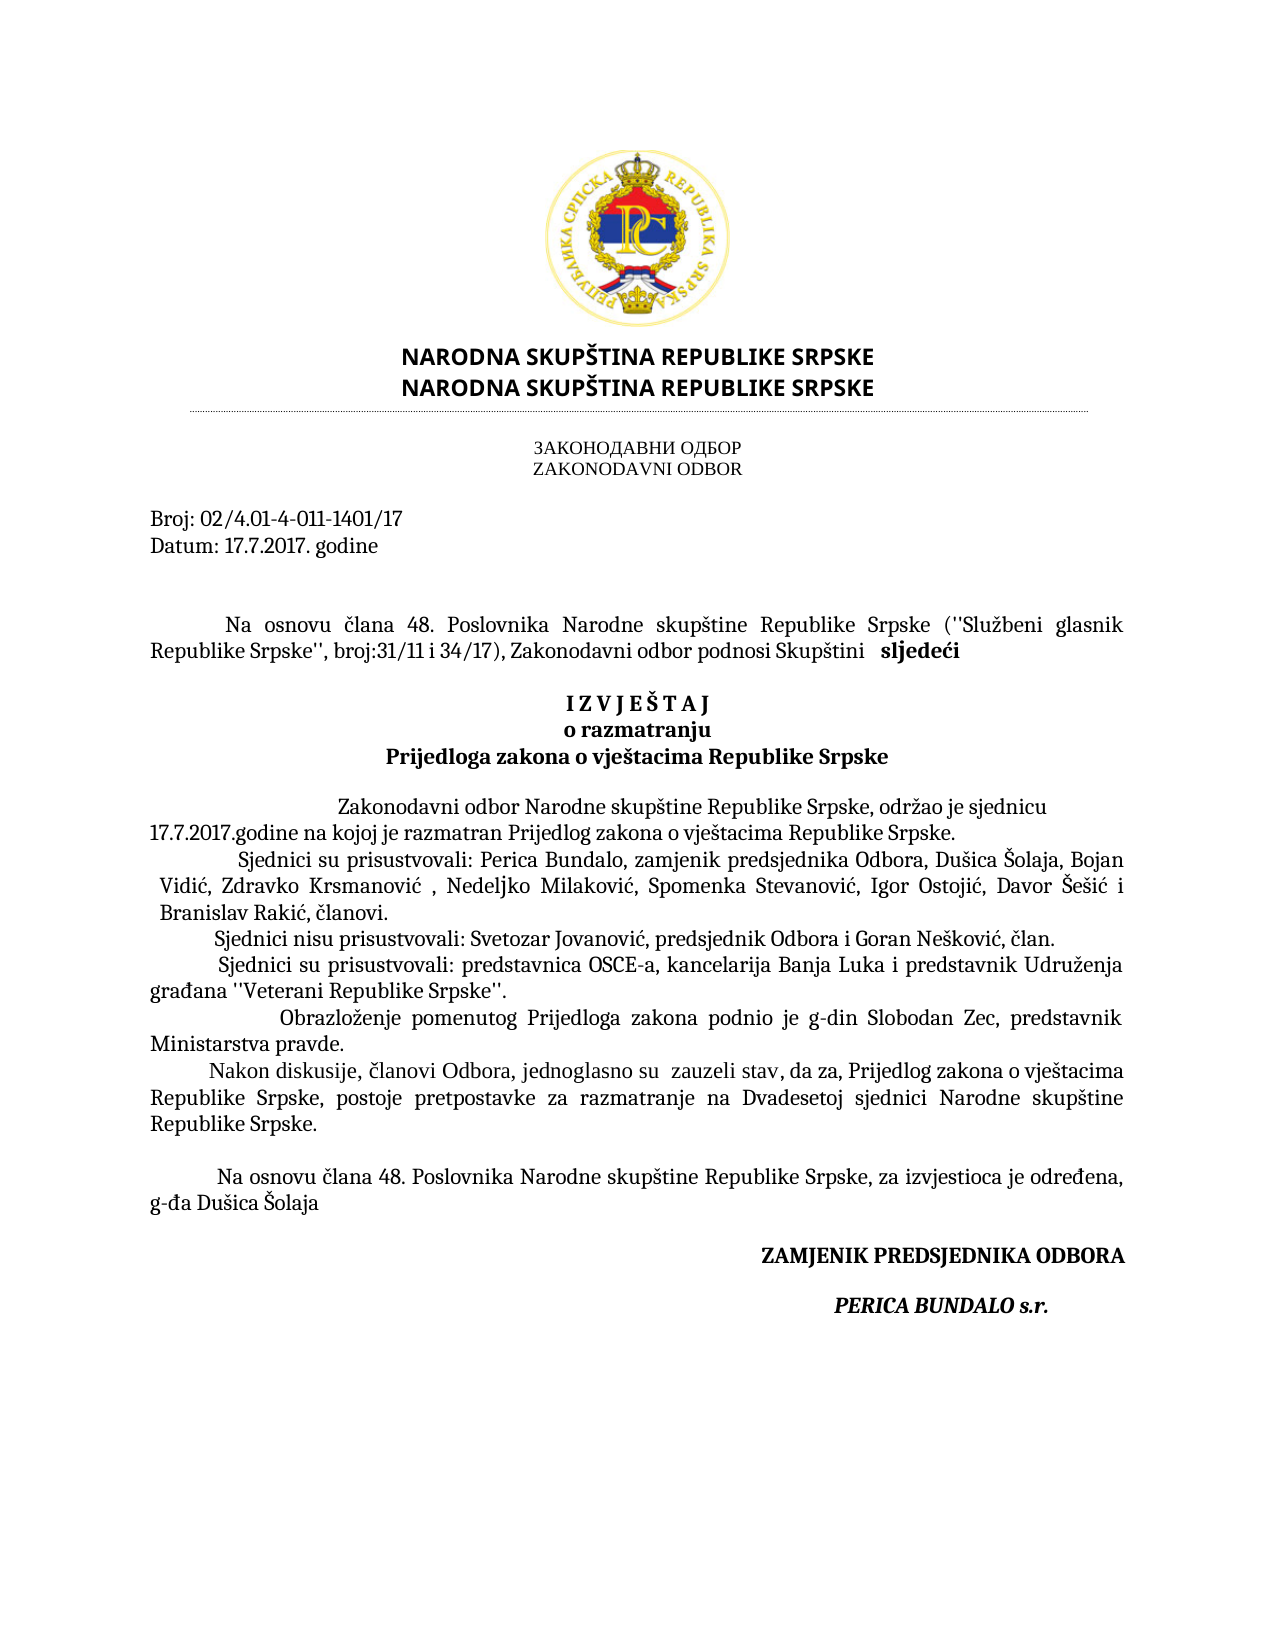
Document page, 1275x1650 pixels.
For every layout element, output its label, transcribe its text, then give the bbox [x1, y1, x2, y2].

text Broj: 02/4.01-4-011-1401/17 [150, 506, 1125, 533]
text PERICA BUNDALO s.r. [150, 1293, 1125, 1319]
text Sjednici su prisustvovali: Perica Bundalo, zamjenik predsjednika Odbora, Dušica Šolaja, Bojan Vidić, Zdravko Krsmanović , Nedelјko Milaković, Spomenka Stevanović, Igor Ostojić, Davor Šešić i Branislav Rakić, članovi. [159, 847, 1125, 926]
text ZAKONODAVNI ODBOR [150, 458, 1125, 480]
text Nakon diskusije, članovi Odbora, jednoglasno su zauzeli stav, da za, Prijedlog zakona o vještacima Republike Srpske, postoje pretpostavke za razmatranje na Dvadesetoj sjednici Narodne skupštine Republike Srpske. [150, 1057, 1125, 1137]
text Obrazloženje pomenutog Prijedloga zakona podnio je g-din Slobodan Zec, predstavnik Ministarstva pravde. [150, 1005, 1125, 1057]
text Sjednici nisu prisustvovali: Svetozar Jovanović, predsjednik Odbora i Goran Nešković, član. [159, 926, 1125, 952]
text o razmatranju [150, 717, 1125, 743]
text NARODNA SKUPŠTINA REPUBLIKE SRPSKE [150, 341, 1125, 372]
text NARODNA SKUPŠTINA REPUBLIKE SRPSKE [150, 372, 1125, 403]
text I Z V J E Š T A J [150, 691, 1125, 717]
text Sjednici su prisustvovali: predstavnica OSCE-a, kancelarija Banja Luka i predstavnik Udruženja građana ''Veterani Republike Srpske''. [150, 952, 1125, 1005]
text 17.7.2017.godine na kojoj je razmatran Prijedlog zakona o vještacima Republike Srpske. [150, 820, 1125, 847]
text Datum: 17.7.2017. godine [150, 533, 1125, 559]
text Prijedloga zakona o vještacima Republike Srpske [150, 743, 1125, 770]
text ZAMJENIK PREDSJEDNIKA ODBORA [150, 1243, 1125, 1269]
text Na osnovu člana 48. Poslovnika Narodne skupštine Republike Srpske, za izvjestioca je određena, g-đa Dušica Šolaja [150, 1163, 1125, 1216]
text ЗАКОНОДАВНИ ОДБОР [150, 437, 1125, 458]
text Zakonodavni odbor Narodne skupštine Republike Srpske, održao je sjednicu [150, 770, 1125, 820]
text Na osnovu člana 48. Poslovnika Narodne skupštine Republike Srpske (''Službeni glasnik Republike Srpske'', broj:31/11 i 34/17), Zakonodavni odbor podnosi Skupštini slјedeći [150, 612, 1125, 664]
